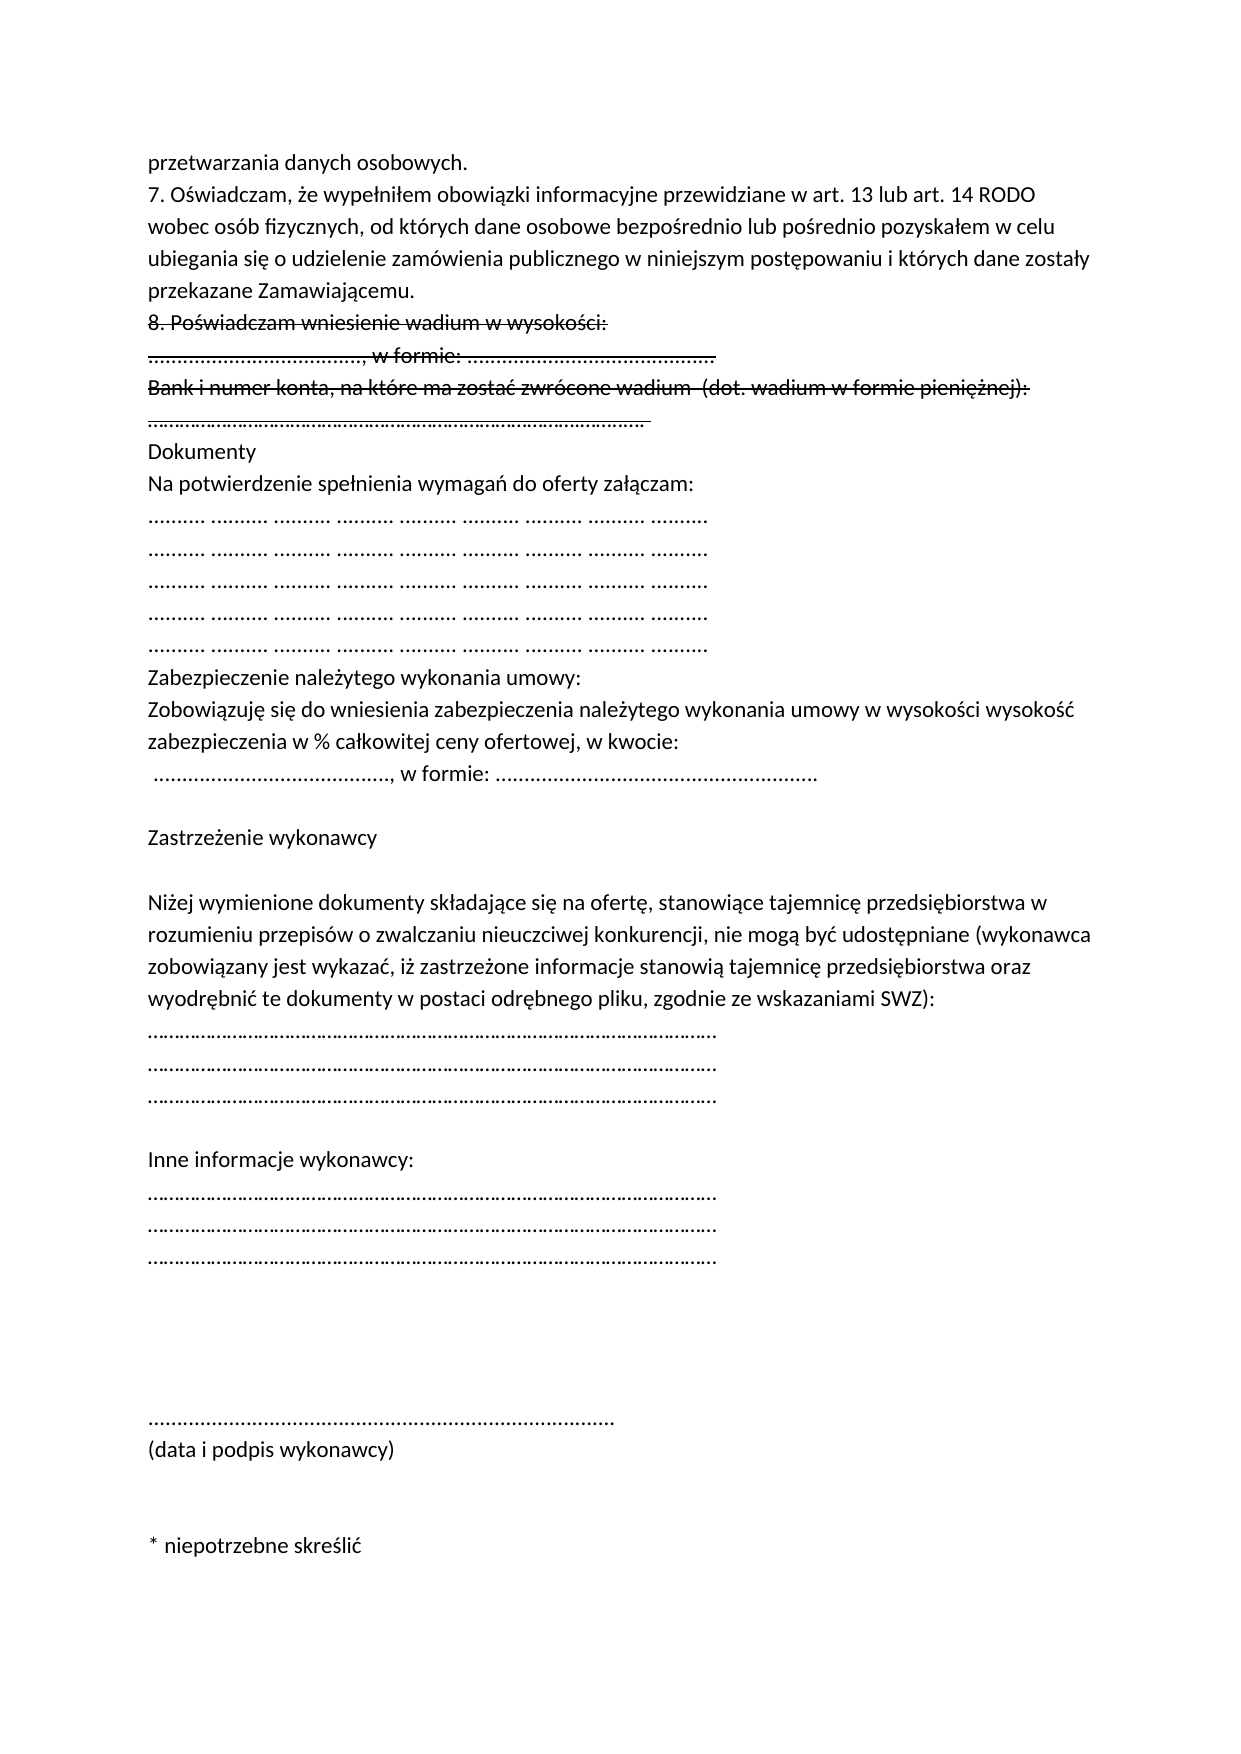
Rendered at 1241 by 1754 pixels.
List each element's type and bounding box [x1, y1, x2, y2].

text [148, 148, 1093, 1592]
